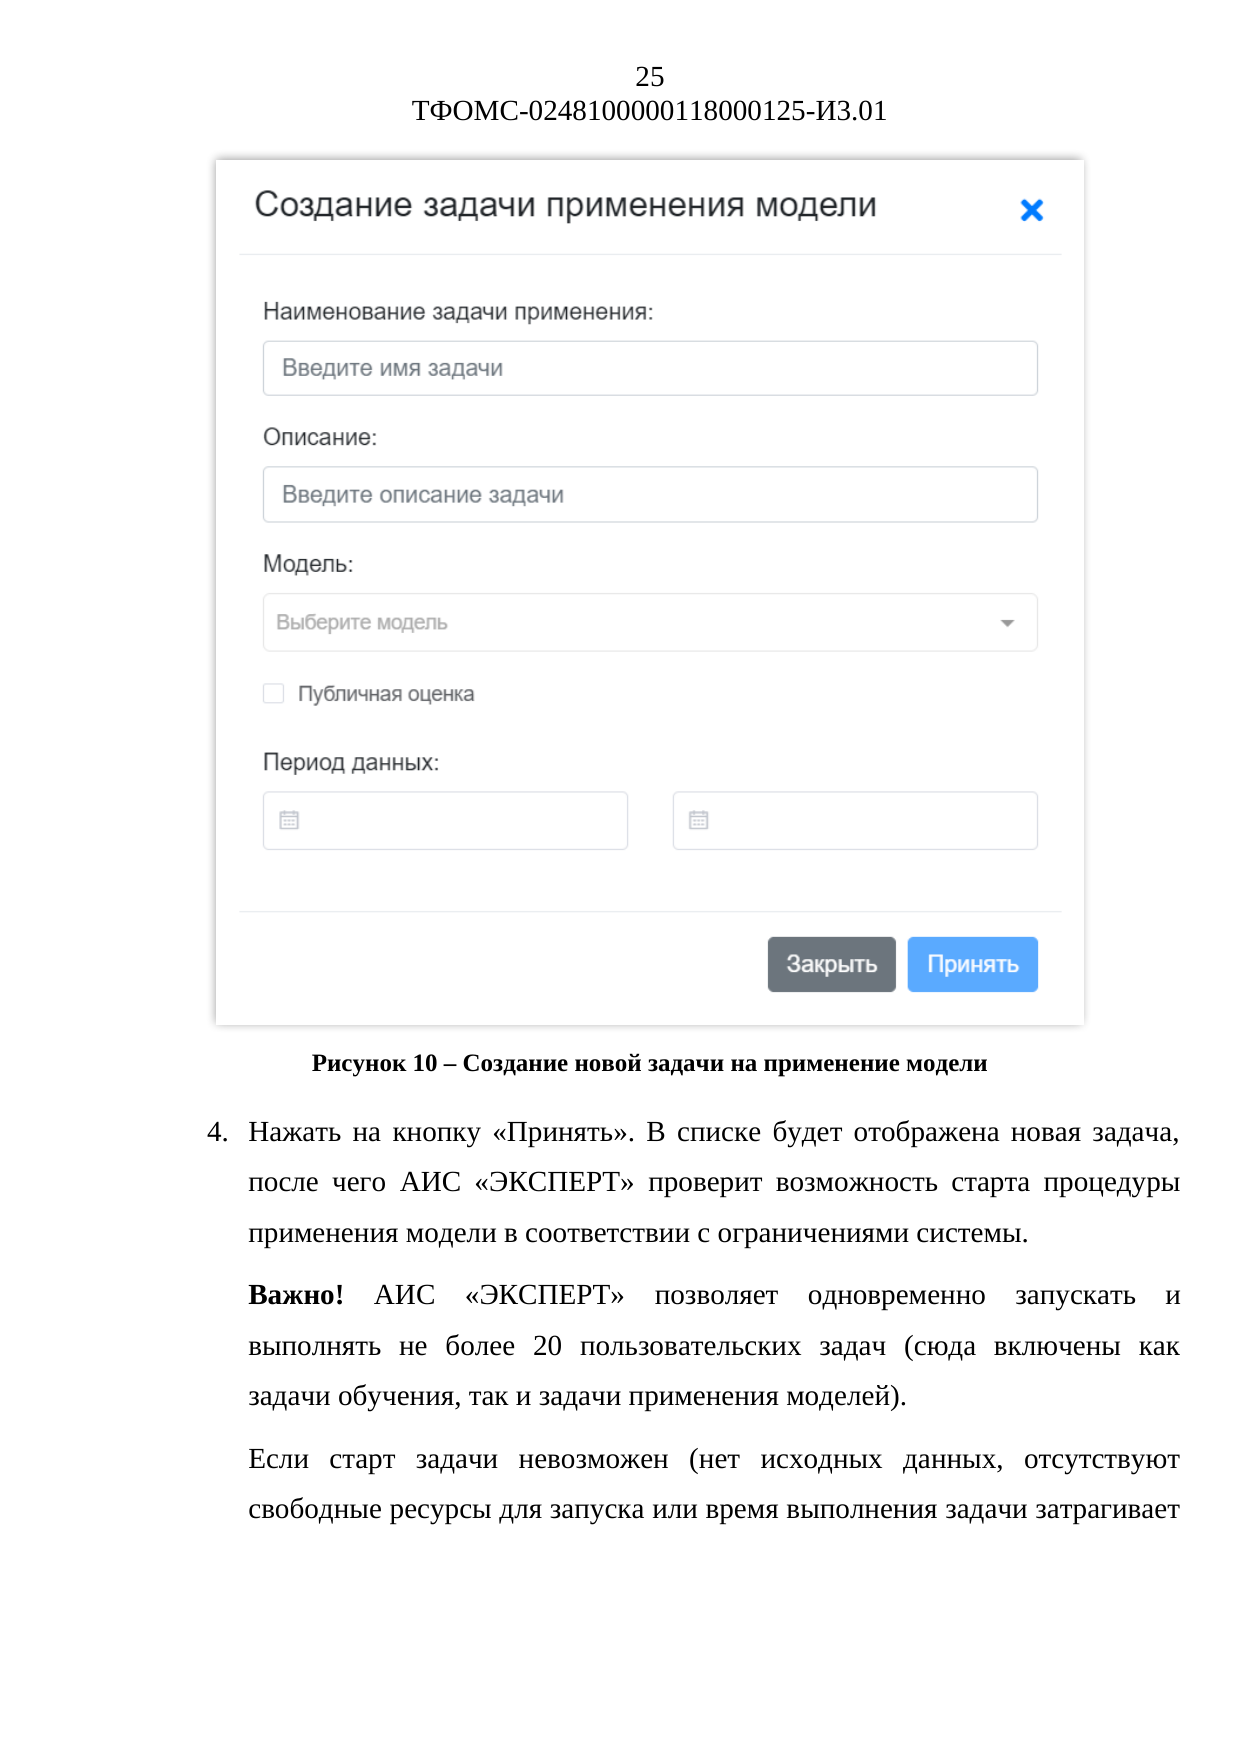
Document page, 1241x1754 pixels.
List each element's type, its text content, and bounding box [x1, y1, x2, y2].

list Нажать на кнопку «Принять». В списке будет отображена новая задача, после чего проверит возможность старта процедуры применения модели в соответствии с ограничениями системы. [207, 1114, 1181, 1248]
text Рисунок 10 – Создание новой задачи на применение модели [118, 1048, 1181, 1077]
list Важно! позволяет одновременно запускать и выполнять не более 20 пользовательских задач (сюда включены как задачи обучения, так и задачи применения моделей). [248, 1277, 1181, 1412]
picture [216, 160, 1084, 1025]
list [248, 1441, 1181, 1525]
